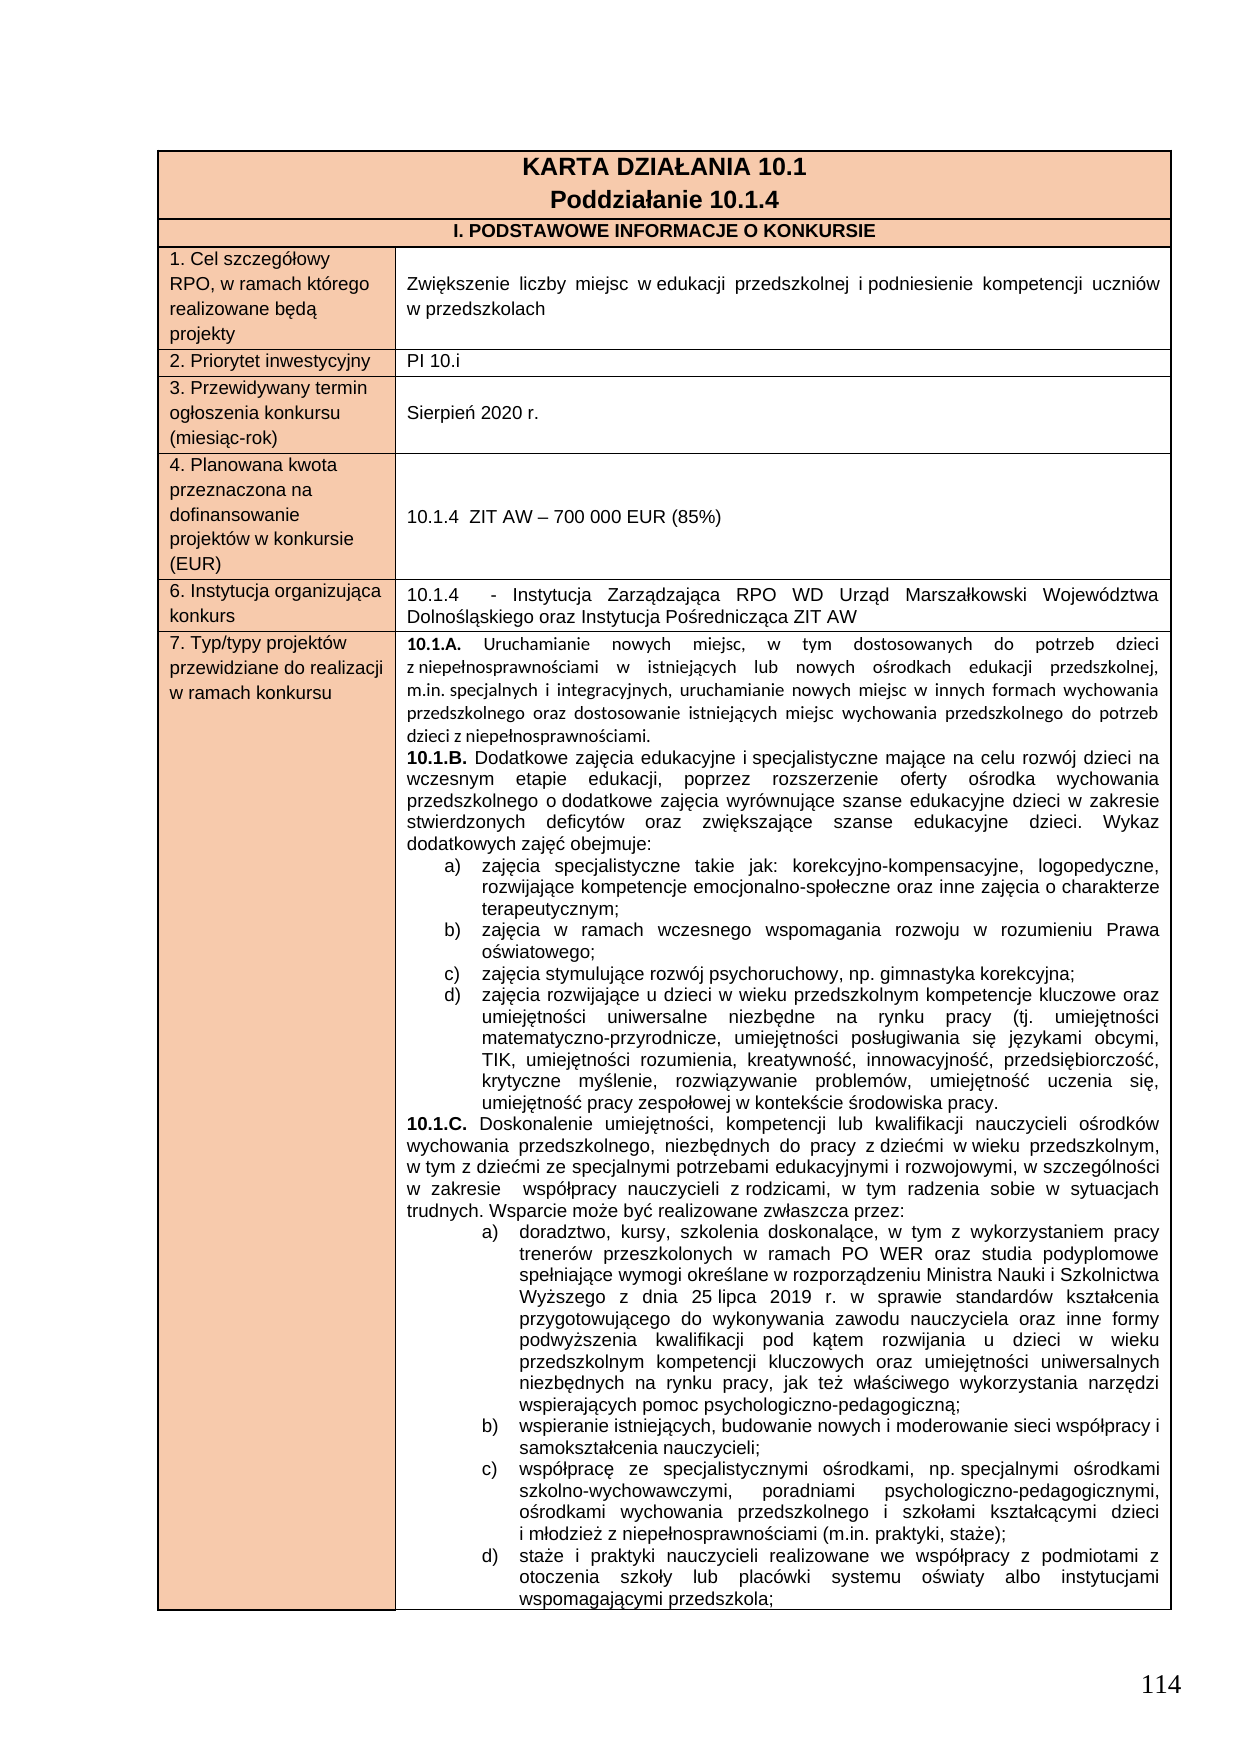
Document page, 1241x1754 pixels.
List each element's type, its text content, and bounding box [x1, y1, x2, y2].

table_cell 6. Instytucja organizująca konkurs [159, 580, 395, 631]
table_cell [159, 632, 395, 1609]
table_cell 1. Cel szczegółowy RPO, w ramach którego realizowane będą projekty [159, 248, 395, 349]
table_cell 2. Priorytet inwestycyjny [159, 350, 395, 376]
table_cell 10.1.4 - Instytucja Zarządzająca RPO WD Urząd Marszałkowski Województwa Dolnośląskiego oraz Instytucja Pośrednicząca ZIT AW [396, 580, 1170, 631]
table_cell 10.1.4 ZIT AW – 700 000 EUR (85%) [396, 454, 1170, 579]
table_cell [396, 632, 1170, 1609]
table_cell 4. Planowana kwota przeznaczona na dofinansowanie projektów w konkursie (EUR) [159, 454, 395, 579]
table_cell PI 10.i [396, 350, 1170, 376]
table_cell Zwiększenie liczby miejsc w edukacji przedszkolnej i podniesienie kompetencji uczniów w przedszkolach [396, 248, 1170, 349]
table_cell 3. Przewidywany termin ogłoszenia konkursu (miesiąc-rok) [159, 377, 395, 453]
table_header KARTA DZIAŁANIA 10.1 Poddziałanie 10.1.4 [159, 152, 1170, 218]
table_cell I. PODSTAWOWE INFORMACJE O KONKURSIE [159, 220, 1170, 246]
table_cell Sierpień 2020 r. [396, 377, 1170, 453]
